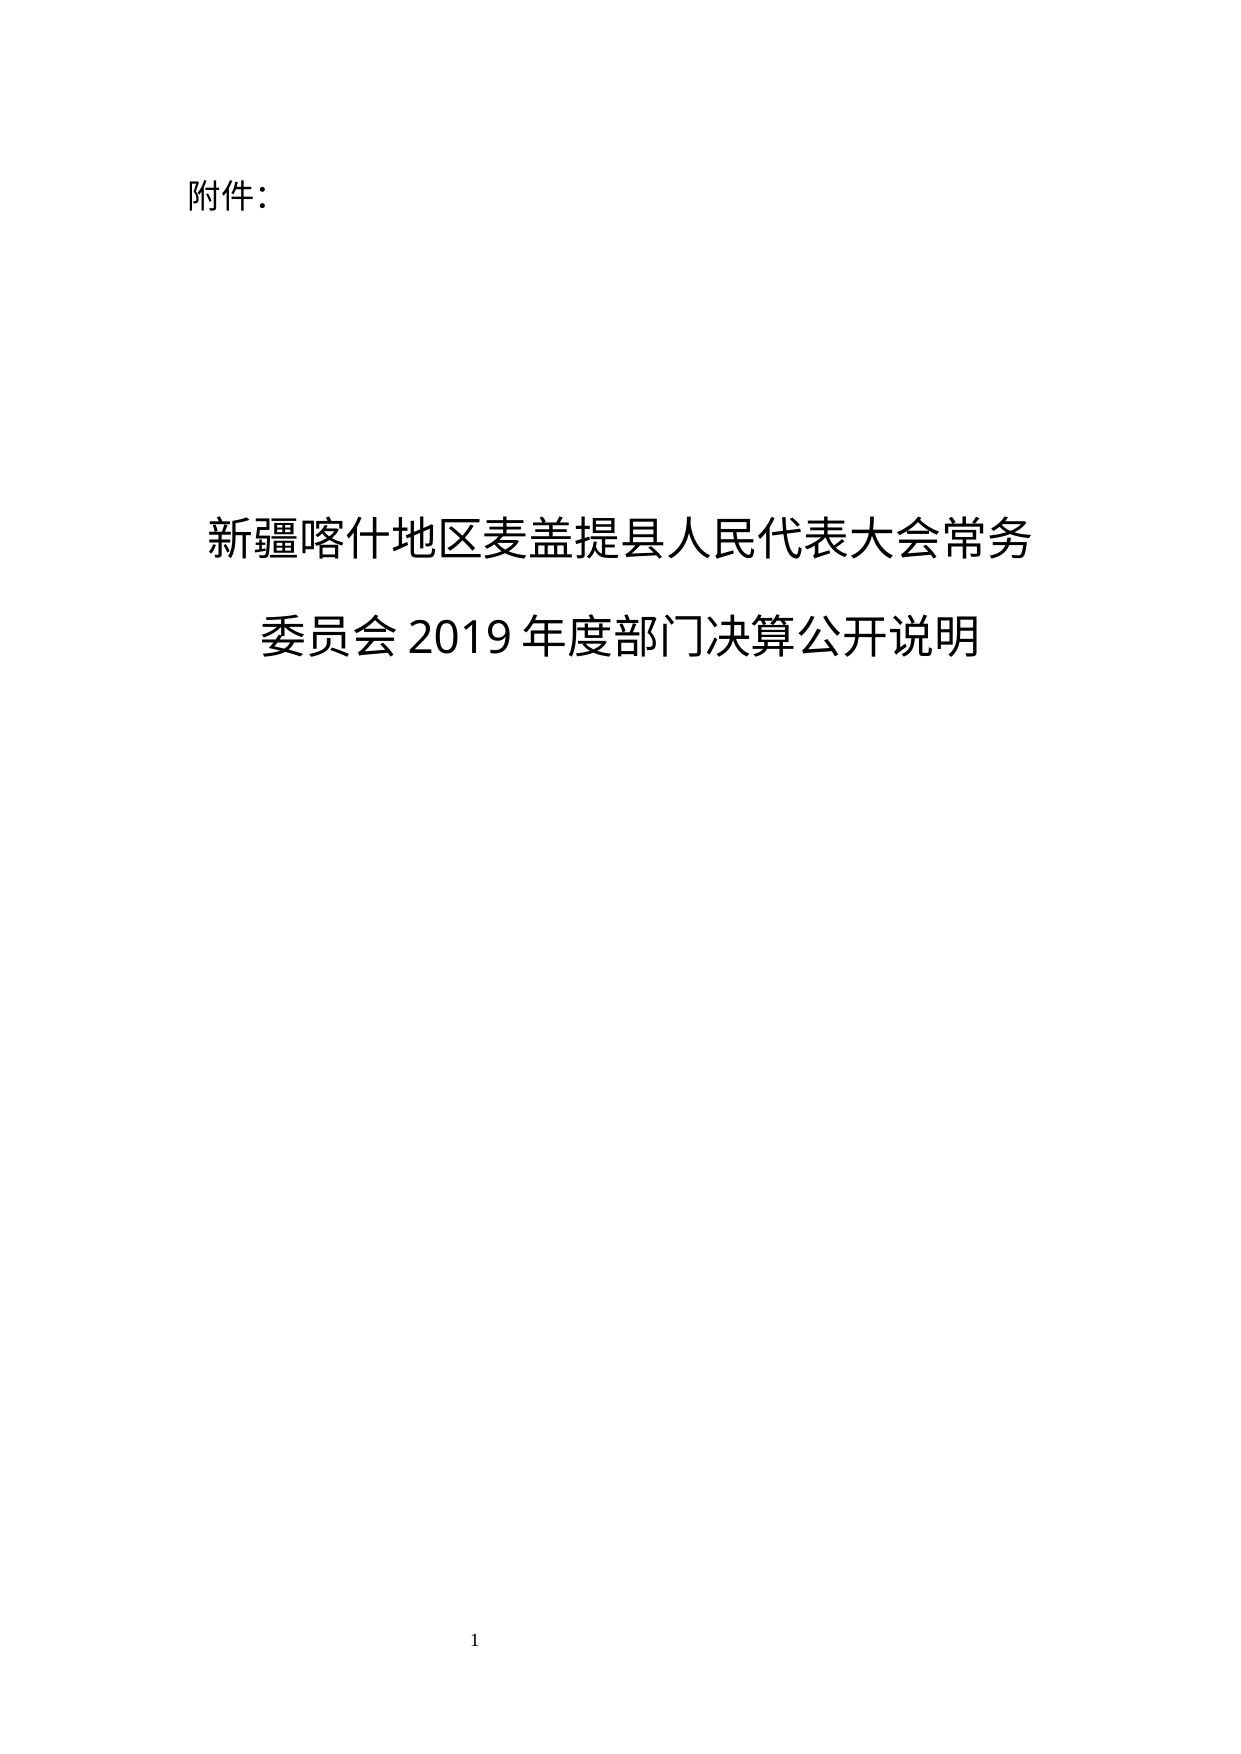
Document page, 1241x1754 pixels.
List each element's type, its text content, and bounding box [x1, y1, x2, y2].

text 附件： [187, 162, 1053, 227]
text 新疆喀什地区麦盖提县人民代表大会常务委员会2019年度部门决算公开说明 [187, 487, 1053, 682]
